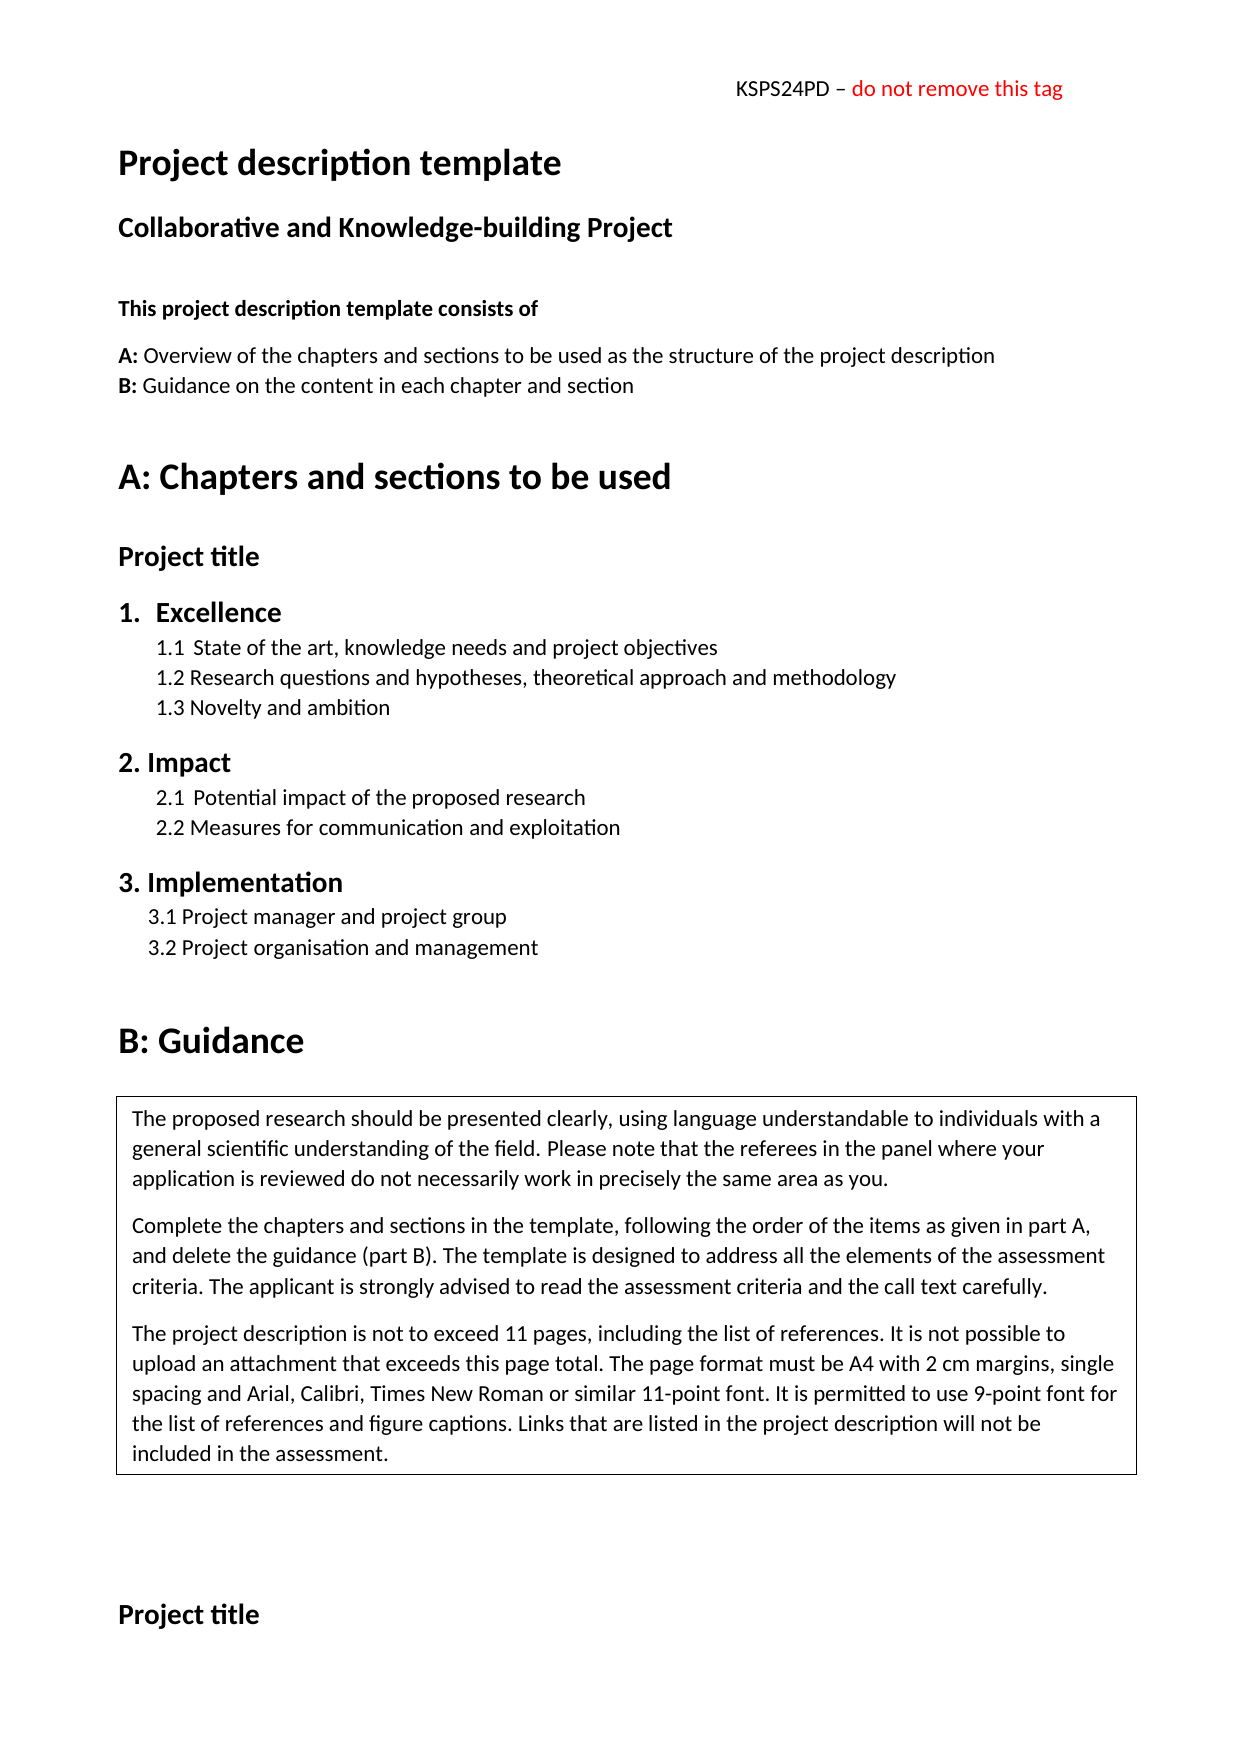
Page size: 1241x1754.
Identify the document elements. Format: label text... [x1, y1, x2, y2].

subtitle Project title [118, 1596, 1122, 1632]
text 3.1 Project manager and project group [148, 902, 1122, 931]
text This project description template consists of [118, 294, 1122, 323]
subtitle Collaborative and Knowledge-building Project [118, 209, 1122, 245]
list Potential impact of the proposed research [156, 783, 1122, 811]
subtitle Excellence [118, 594, 1122, 630]
subtitle B: Guidance [118, 1017, 1122, 1062]
text A: Overview of the chapters and sections to be used as the structure of the project description [118, 341, 1122, 369]
text 2.2 Measures for communication and exploitation [118, 813, 1122, 841]
subtitle 3. Implementation [118, 864, 1122, 900]
text 1.3 Novelty and ambition [156, 693, 1122, 721]
text Project title [118, 538, 1122, 574]
text 1.2 Research questions and hypotheses, theoretical approach and methodology [156, 663, 1122, 691]
subtitle 2. Impact [118, 744, 1122, 780]
list State of the art, knowledge needs and project objectives [156, 633, 1122, 661]
text 3.2 Project organisation and management [148, 933, 1122, 961]
subtitle Project description template [118, 139, 1122, 185]
text B: Guidance on the content in each chapter and section [118, 372, 1122, 400]
subtitle A: Chapters and sections to be used [118, 453, 1122, 499]
